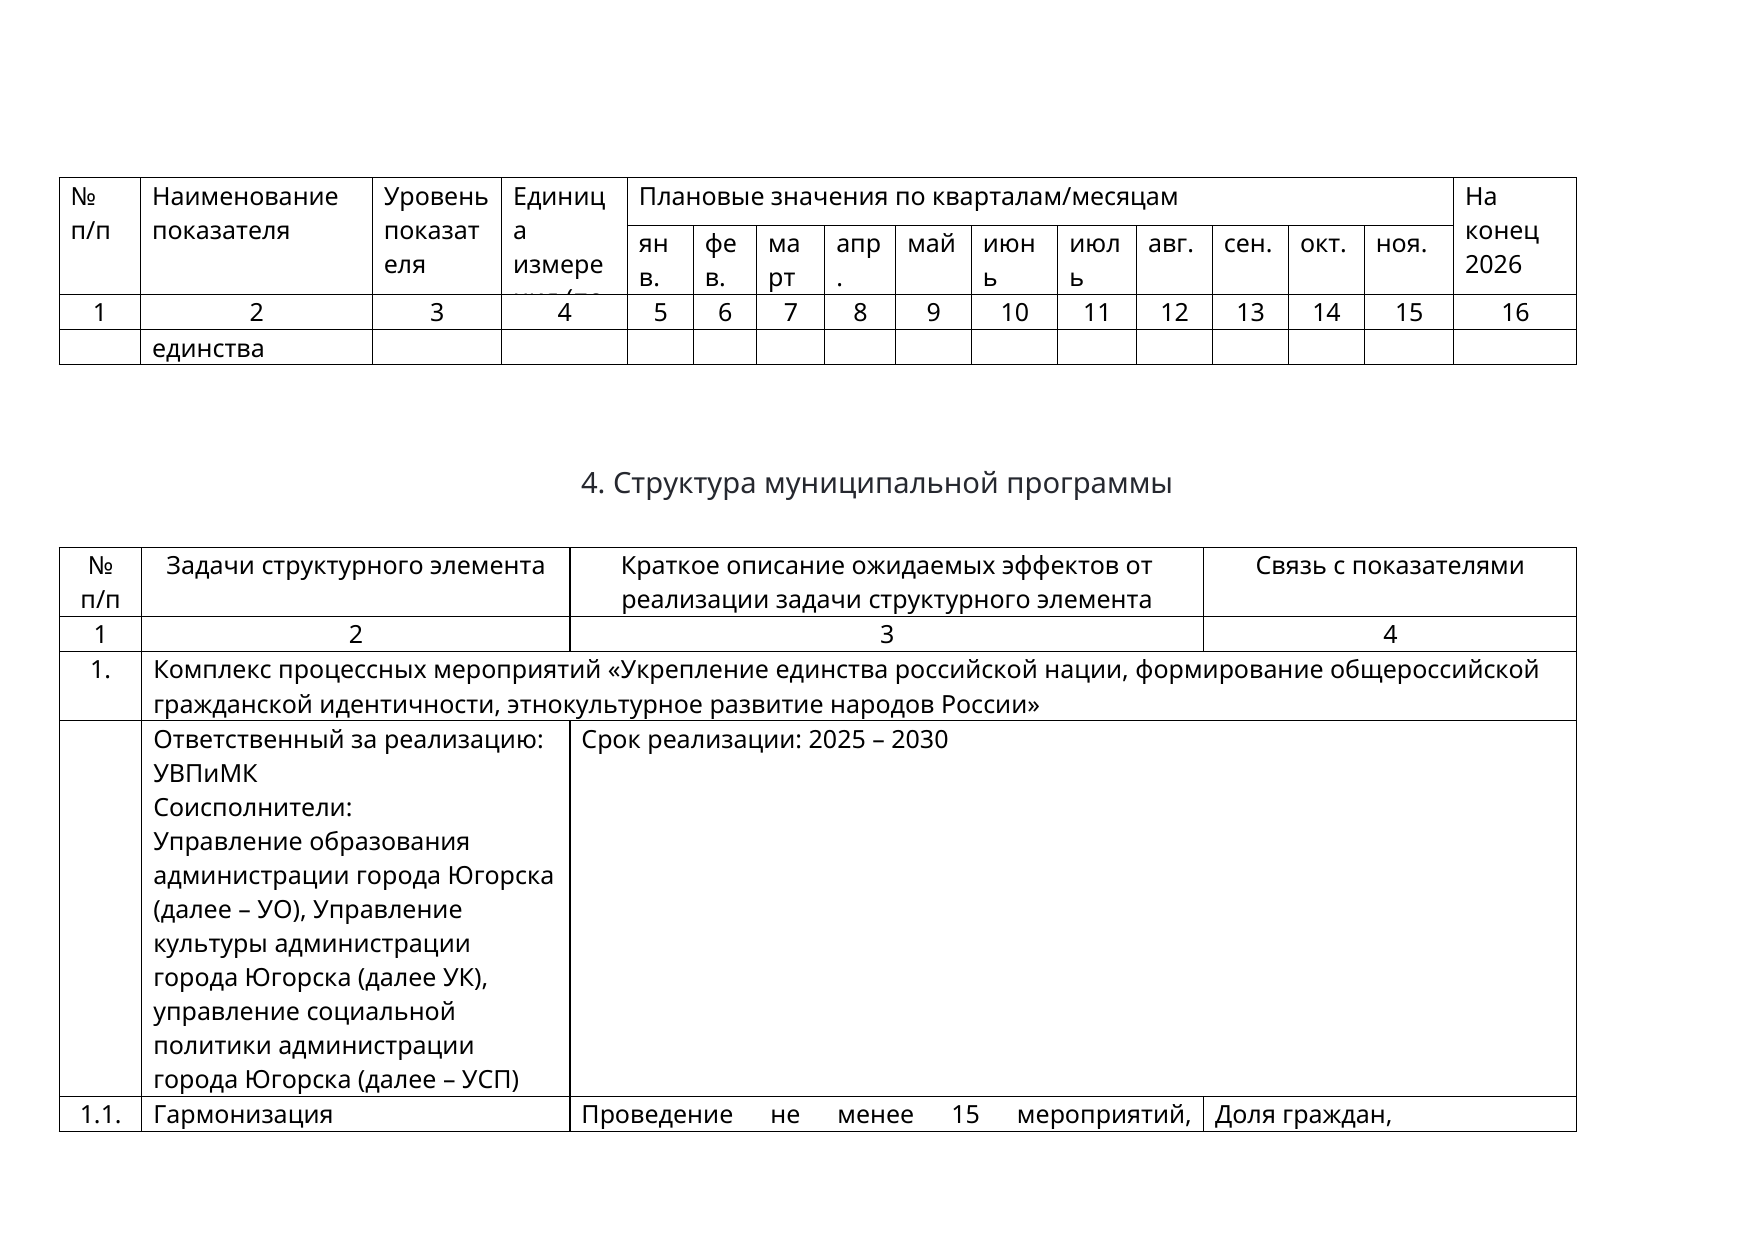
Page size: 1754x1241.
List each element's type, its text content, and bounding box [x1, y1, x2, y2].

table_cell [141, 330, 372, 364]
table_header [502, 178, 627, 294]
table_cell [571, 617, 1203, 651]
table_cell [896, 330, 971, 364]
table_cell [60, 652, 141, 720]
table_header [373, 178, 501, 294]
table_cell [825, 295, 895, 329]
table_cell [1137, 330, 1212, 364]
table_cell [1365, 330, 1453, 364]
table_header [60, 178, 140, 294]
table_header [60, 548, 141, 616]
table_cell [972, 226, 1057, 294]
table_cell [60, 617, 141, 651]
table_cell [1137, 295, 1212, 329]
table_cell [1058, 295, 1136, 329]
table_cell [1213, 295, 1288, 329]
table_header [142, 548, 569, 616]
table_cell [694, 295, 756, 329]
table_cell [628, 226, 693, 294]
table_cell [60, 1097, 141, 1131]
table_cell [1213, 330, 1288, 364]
subtitle 4. Структура муниципальной программы [118, 462, 1636, 502]
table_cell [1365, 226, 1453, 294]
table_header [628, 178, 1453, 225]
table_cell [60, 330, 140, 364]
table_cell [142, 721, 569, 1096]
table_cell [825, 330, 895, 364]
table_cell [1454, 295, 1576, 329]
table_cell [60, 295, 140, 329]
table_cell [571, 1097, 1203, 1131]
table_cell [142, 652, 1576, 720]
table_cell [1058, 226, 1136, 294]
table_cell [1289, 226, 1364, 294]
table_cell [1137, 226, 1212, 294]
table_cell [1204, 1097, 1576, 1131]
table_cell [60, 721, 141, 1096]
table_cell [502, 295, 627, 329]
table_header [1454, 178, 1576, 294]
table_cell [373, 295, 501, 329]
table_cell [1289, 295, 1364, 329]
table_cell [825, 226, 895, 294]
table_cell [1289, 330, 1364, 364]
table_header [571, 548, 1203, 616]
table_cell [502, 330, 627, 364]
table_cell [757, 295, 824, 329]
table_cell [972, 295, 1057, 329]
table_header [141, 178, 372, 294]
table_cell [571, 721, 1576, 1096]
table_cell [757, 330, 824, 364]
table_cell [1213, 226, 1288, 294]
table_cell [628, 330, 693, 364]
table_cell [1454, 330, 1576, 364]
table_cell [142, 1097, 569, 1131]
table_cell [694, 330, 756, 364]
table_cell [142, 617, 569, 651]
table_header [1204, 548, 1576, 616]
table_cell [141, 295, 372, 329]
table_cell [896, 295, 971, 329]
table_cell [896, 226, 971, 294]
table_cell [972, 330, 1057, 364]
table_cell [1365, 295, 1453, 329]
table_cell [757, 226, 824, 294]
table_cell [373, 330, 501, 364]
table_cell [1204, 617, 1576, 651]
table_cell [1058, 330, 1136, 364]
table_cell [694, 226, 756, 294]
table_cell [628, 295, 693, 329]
